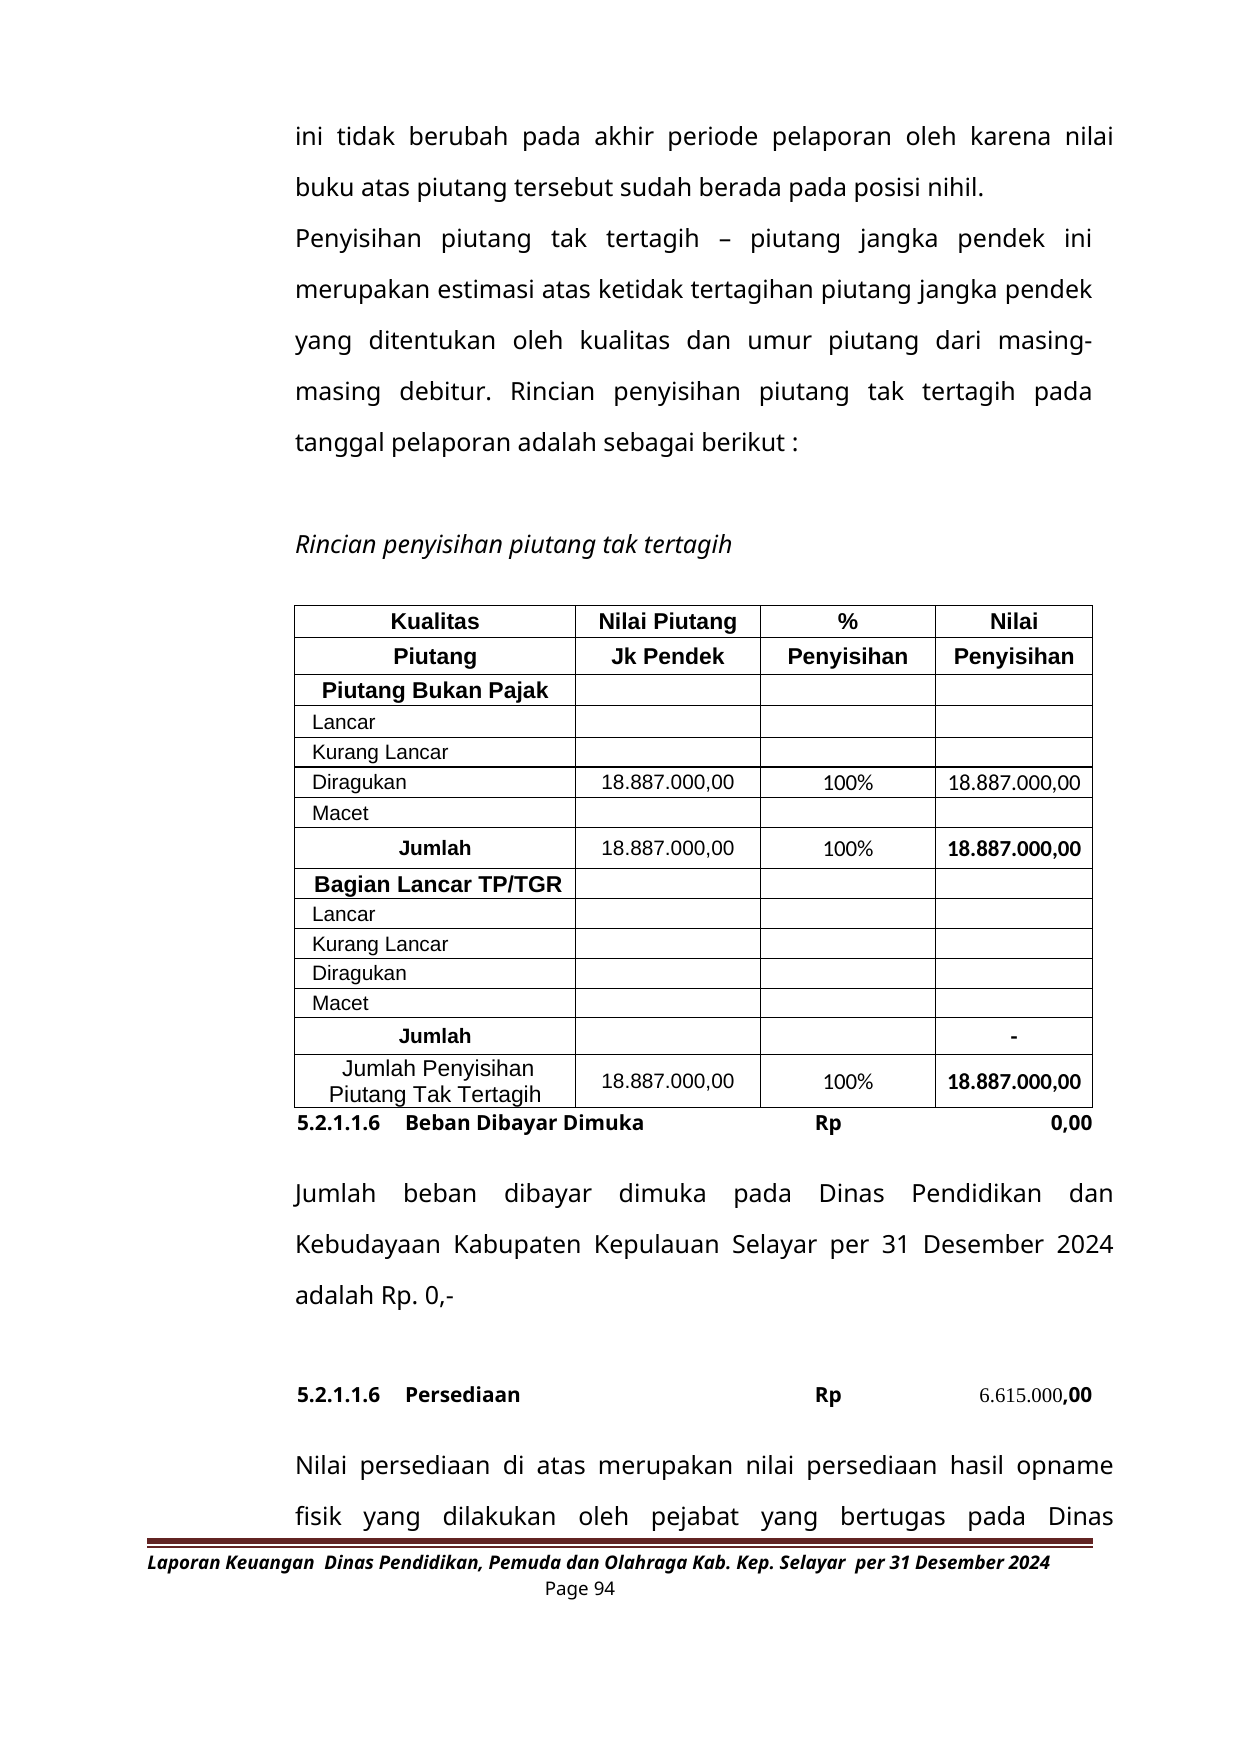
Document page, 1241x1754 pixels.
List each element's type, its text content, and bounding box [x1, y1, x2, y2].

table_cell [761, 738, 935, 766]
table_cell [576, 675, 760, 705]
table_cell Bagian Lancar TP/TGR [295, 869, 575, 898]
table_cell [761, 1018, 935, 1053]
table_header Nilai [936, 606, 1092, 637]
table_cell [936, 675, 1092, 705]
table_cell Lancar [295, 706, 575, 737]
table_cell 18.887.000,00 [936, 1055, 1092, 1107]
table_cell Lancar [295, 899, 575, 928]
text Penyisihan piutang tak tertagih – piutang jangka pendek ini merupakan estimasi atas ketidak tertagihan piutang jangka pendek yang ditentukan oleh kualitas dan umur piutang dari masing-masing debitur. Rincian penyisihan piutang tak tertagih pada tanggal pelaporan adalah sebagai berikut : [295, 221, 1093, 459]
table_cell 18.887.000,00 [936, 768, 1092, 797]
table_header Persediaan [394, 1380, 798, 1408]
text Jumlah beban dibayar dimuka pada Dinas Pendidikan dan Kebudayaan Kabupaten Kepulauan Selayar per 31 Desember 2024 adalah Rp. 0,- [295, 1176, 1115, 1312]
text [295, 119, 1115, 204]
table_cell Jumlah [295, 828, 575, 868]
table_header 5.2.1.1.6 [280, 1108, 393, 1137]
table_cell [936, 959, 1092, 987]
table_cell 18.887.000,00 [936, 828, 1092, 868]
list Rincian penyisihan piutang tak tertagih [295, 527, 1093, 561]
table_cell [936, 869, 1092, 898]
table_header Rp [799, 1108, 857, 1137]
table_cell Kurang Lancar [295, 929, 575, 958]
table_header Beban Dibayar Dimuka [394, 1108, 798, 1137]
table_cell Penyisihan [761, 638, 935, 674]
table_cell Kurang Lancar [295, 738, 575, 766]
table_cell [576, 869, 760, 898]
table_cell 100% [761, 1055, 935, 1107]
table_cell Diragukan [295, 959, 575, 987]
table_cell Piutang Bukan Pajak [295, 675, 575, 705]
table_header Nilai Piutang [576, 606, 760, 637]
table_cell Penyisihan [936, 638, 1092, 674]
table_cell [576, 798, 760, 827]
table_cell [936, 798, 1092, 827]
table_cell [761, 929, 935, 958]
table_cell 18.887.000,00 [576, 768, 760, 797]
table_cell [761, 675, 935, 705]
table_header Rp [799, 1380, 857, 1408]
table_cell [576, 738, 760, 766]
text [295, 1448, 1115, 1533]
table_header 6.615.000,00 [858, 1380, 1122, 1408]
table_header 0,00 [858, 1108, 1122, 1137]
table_cell [761, 959, 935, 987]
table_cell 18.887.000,00 [576, 828, 760, 868]
table_cell 100% [761, 828, 935, 868]
table_cell Diragukan [295, 768, 575, 797]
table_cell [576, 929, 760, 958]
table_cell Jk Pendek [576, 638, 760, 674]
table_cell Piutang [295, 638, 575, 674]
table_cell Macet [295, 989, 575, 1017]
table_header 5.2.1.1.6 [280, 1380, 393, 1408]
table_cell Jumlah [295, 1018, 575, 1053]
table_cell [576, 706, 760, 737]
table_cell [761, 989, 935, 1017]
table_cell [936, 738, 1092, 766]
table_cell Macet [295, 798, 575, 827]
table_cell Jumlah Penyisihan Piutang Tak Tertagih [295, 1055, 575, 1107]
table_cell [936, 989, 1092, 1017]
table_cell [576, 959, 760, 987]
table_cell [936, 706, 1092, 737]
table_cell - [936, 1018, 1092, 1053]
table_cell [936, 899, 1092, 928]
table_cell [576, 899, 760, 928]
table_header Kualitas [295, 606, 575, 637]
table_cell 100% [761, 768, 935, 797]
table_cell [761, 899, 935, 928]
table_cell [761, 798, 935, 827]
table_header % [761, 606, 935, 637]
table_cell [761, 706, 935, 737]
table_cell 18.887.000,00 [576, 1055, 760, 1107]
table_cell [576, 989, 760, 1017]
table_cell [936, 929, 1092, 958]
table_cell [576, 1018, 760, 1053]
table_cell [761, 869, 935, 898]
